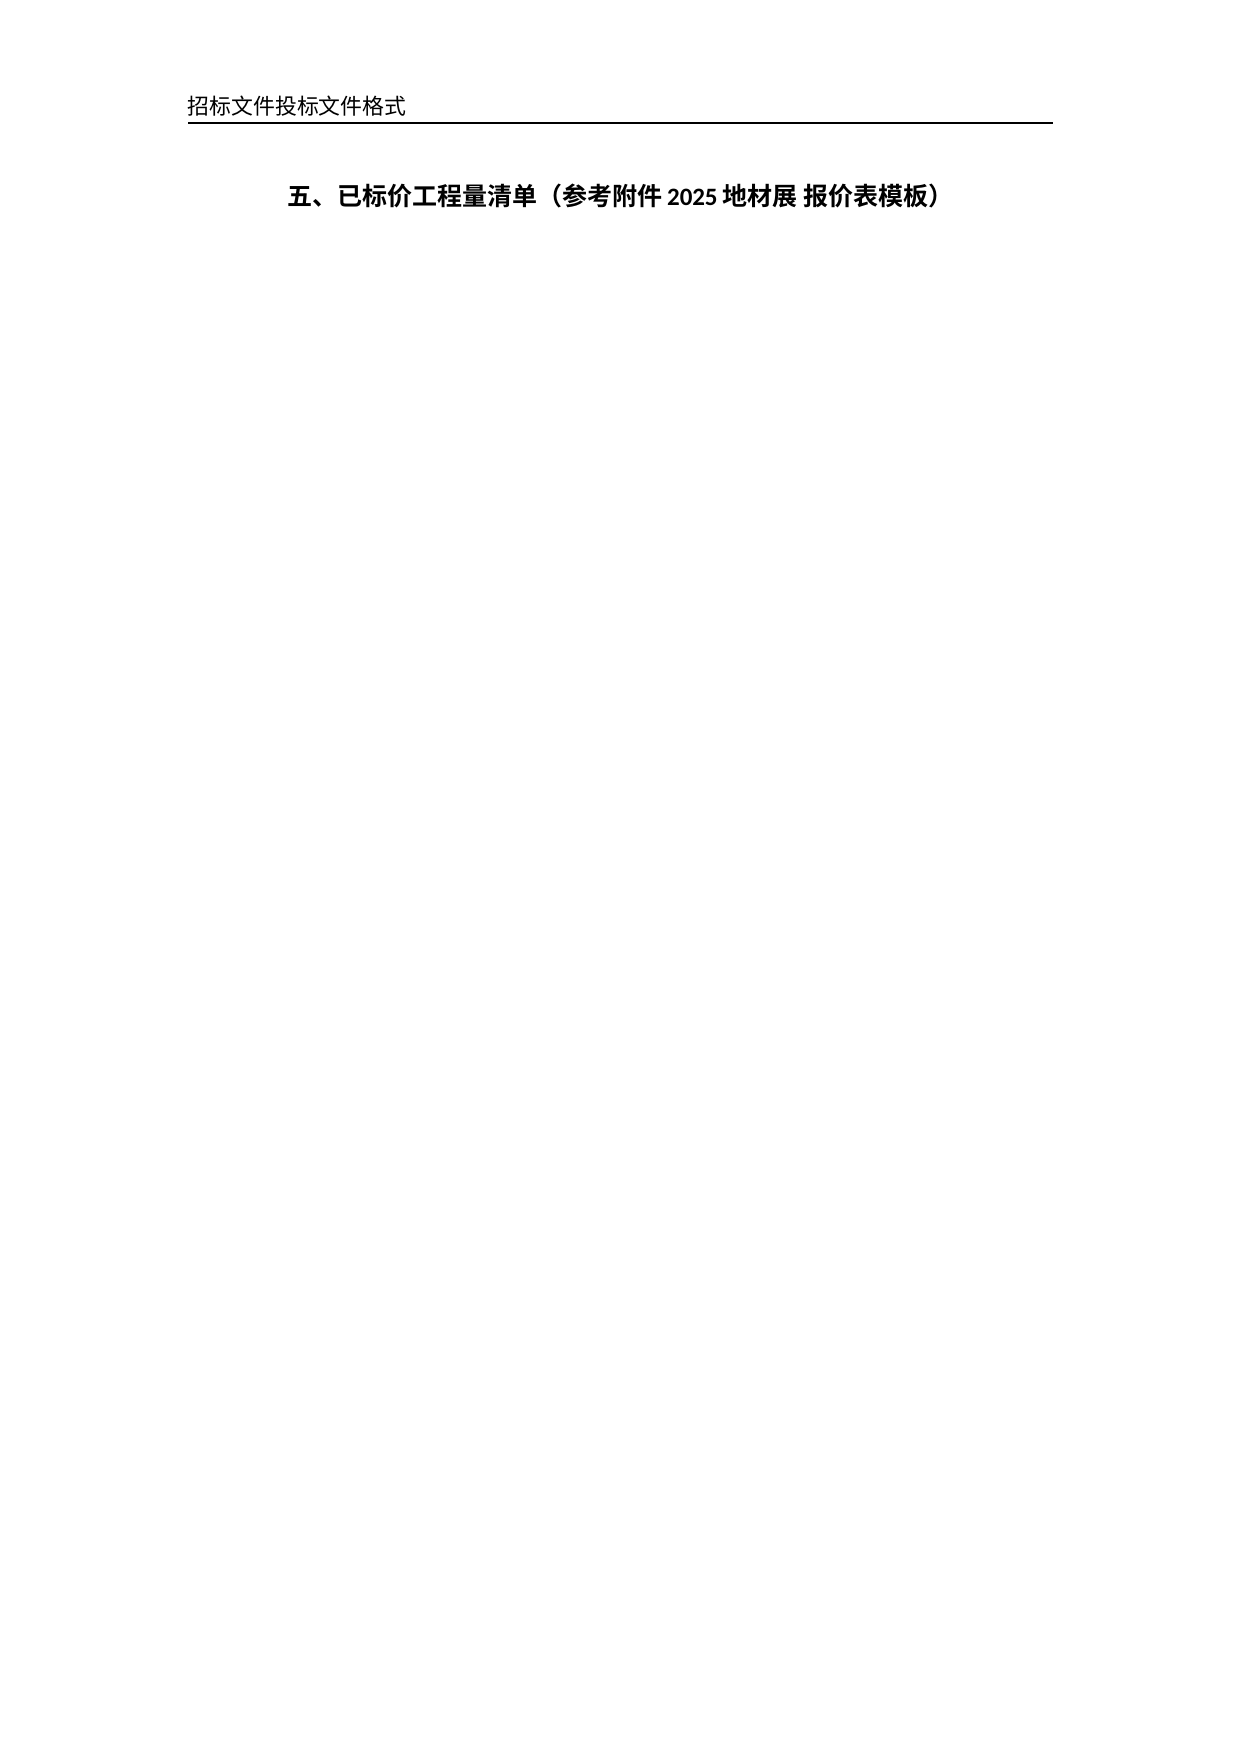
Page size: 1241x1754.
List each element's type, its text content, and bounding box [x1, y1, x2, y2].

text 五、已标价工程量清单（参考附件2025地材展 报价表模板） [187, 162, 1053, 227]
